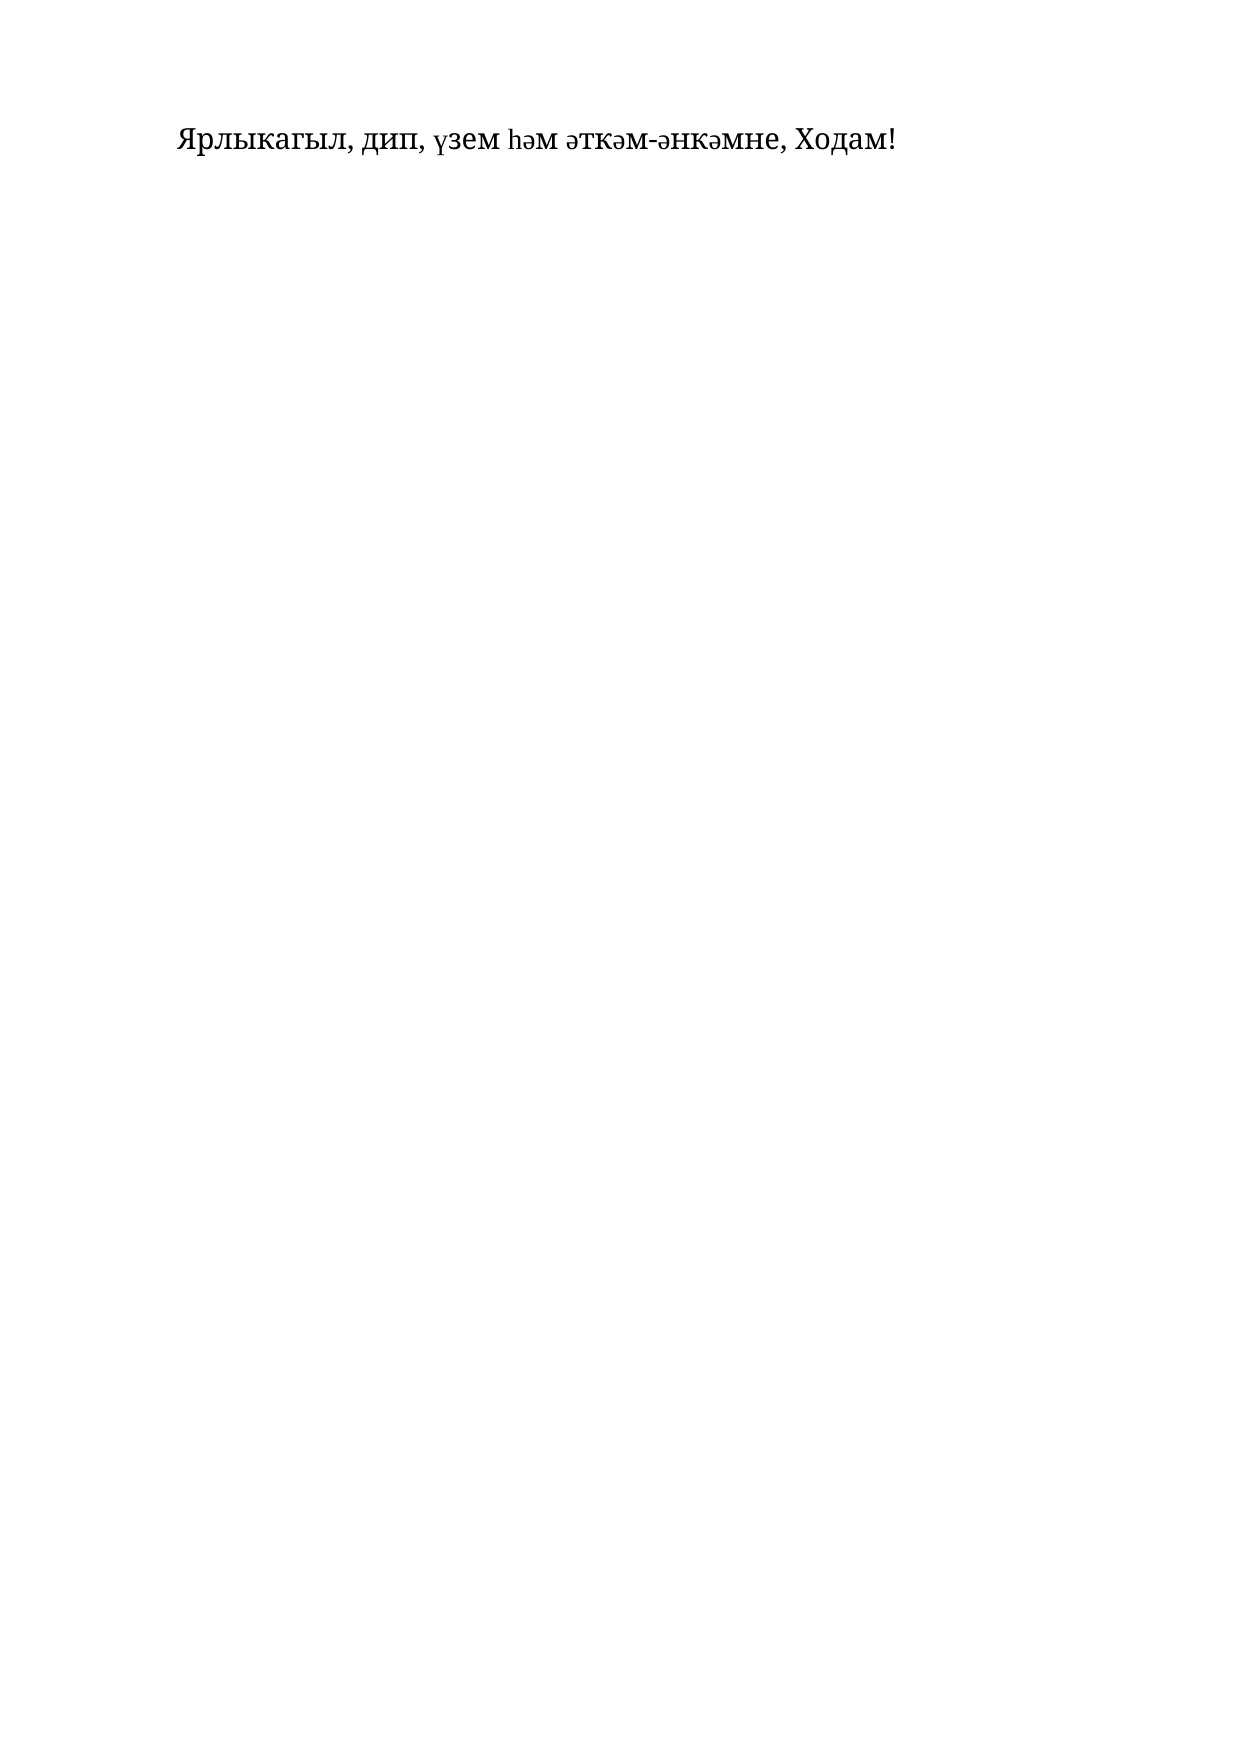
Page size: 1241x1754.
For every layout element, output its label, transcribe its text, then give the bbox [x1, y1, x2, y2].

text Ярлыкагыл, дип, үзем һәм әткәм-әнкәмне, Ходам! [177, 118, 1152, 158]
